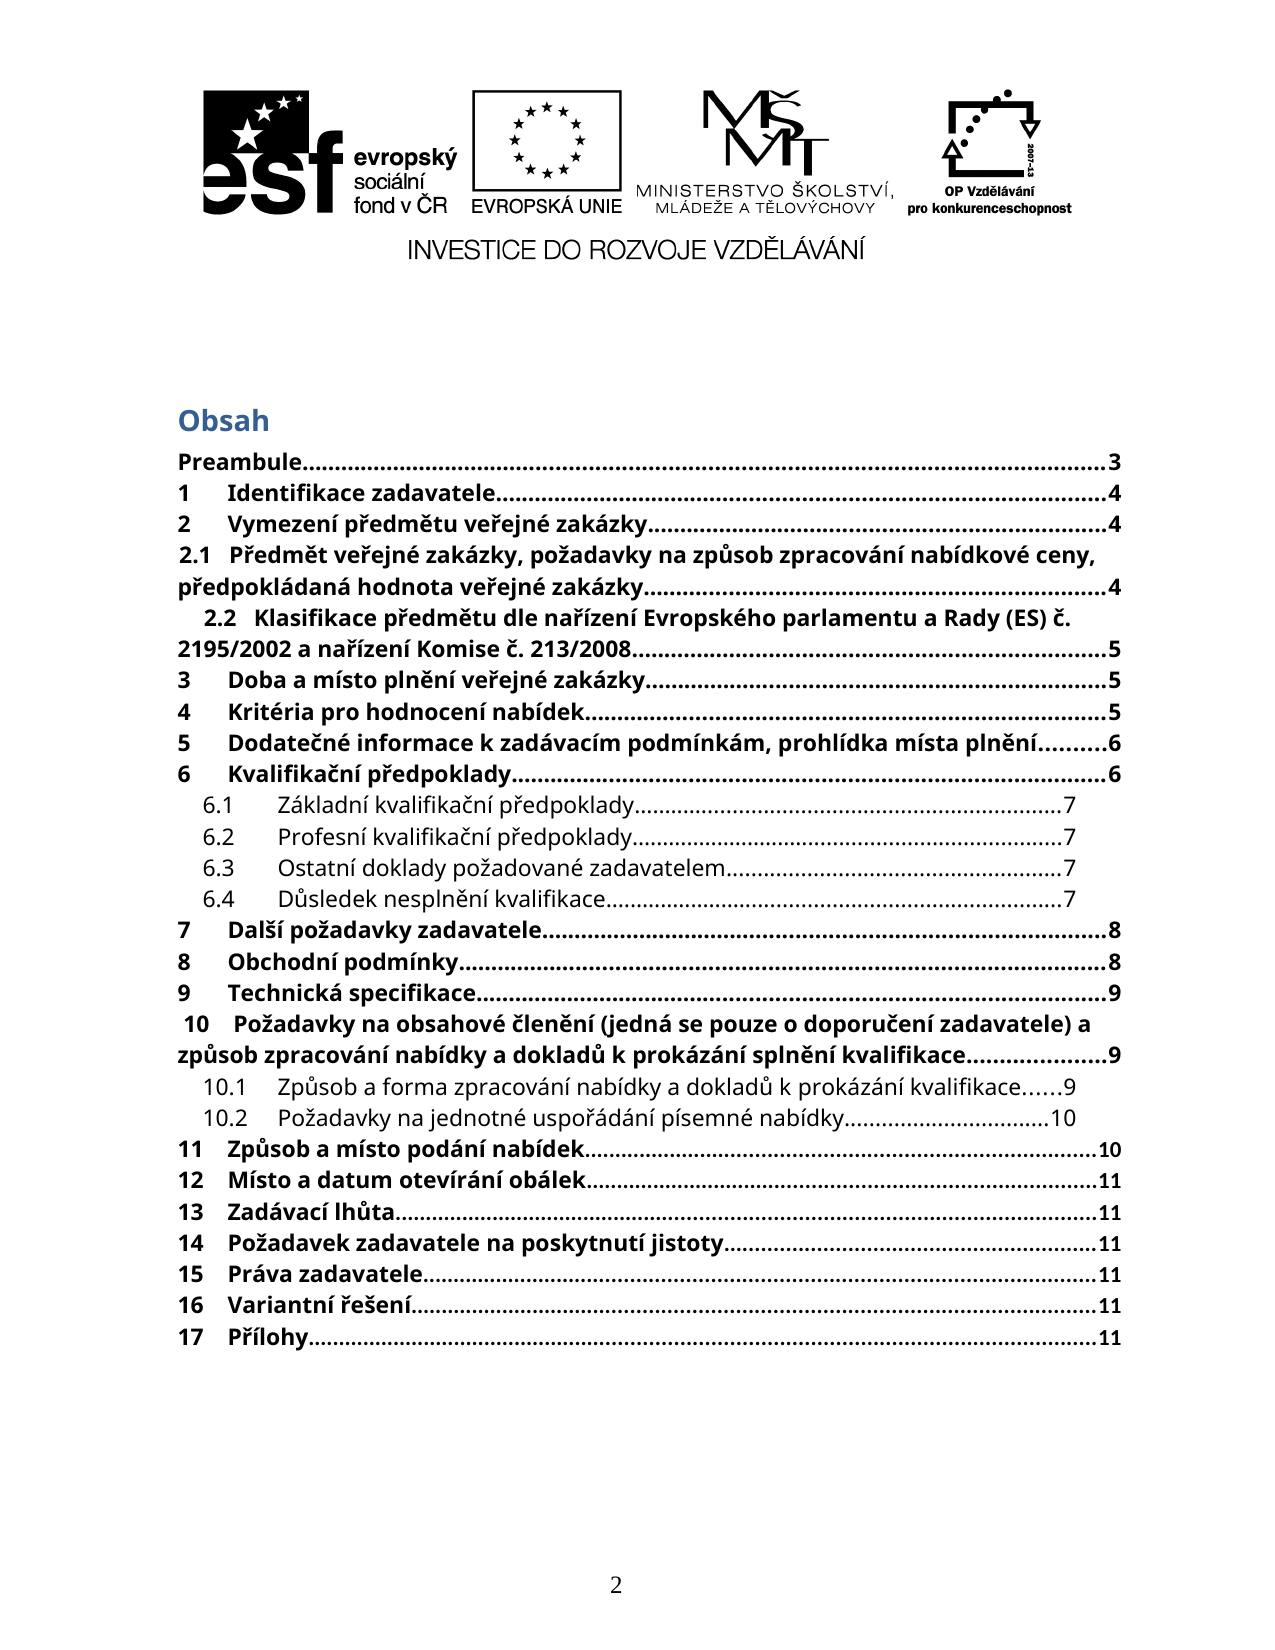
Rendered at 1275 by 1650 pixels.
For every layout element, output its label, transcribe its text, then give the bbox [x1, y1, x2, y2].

text 12 Místo a datum otevírání obálek 11 [177, 1164, 1098, 1195]
text 3 Doba a místo plnění veřejné zakázky 5 [177, 664, 1098, 695]
text 17 Přílohy 11 [177, 1320, 1098, 1352]
text 16 Variantní řešení 11 [177, 1289, 1098, 1320]
picture [177, 73, 1098, 276]
text 2.1 Předmět veřejné zakázky, požadavky na způsob zpracování nabídkové ceny, předpokládaná hodnota veřejné zakázky 4 [177, 539, 1098, 602]
text 11 Způsob a místo podání nabídek 10 [177, 1133, 1098, 1164]
text Obsah [177, 400, 1098, 439]
text 10.1 Způsob a forma zpracování nabídky a dokladů k prokázání kvalifikace 9 [202, 1070, 1098, 1102]
text 14 Požadavek zadavatele na poskytnutí jistoty 11 [177, 1227, 1098, 1258]
text 6.4 Důsledek nesplnění kvalifikace 7 [202, 883, 1098, 914]
text 5 Dodatečné informace k zadávacím podmínkám, prohlídka místa plnění 6 [177, 727, 1098, 758]
text 15 Práva zadavatele 11 [177, 1258, 1098, 1289]
text 9 Technická specifikace 9 [177, 977, 1098, 1008]
text 13 Zadávací lhůta 11 [177, 1195, 1098, 1227]
text 4 Kritéria pro hodnocení nabídek 5 [177, 695, 1098, 727]
text 7 Další požadavky zadavatele 8 [177, 914, 1098, 945]
text 10 Požadavky na obsahové členění (jedná se pouze o doporučení zadavatele) a způsob zpracování nabídky a dokladů k prokázání splnění kvalifikace 9 [177, 1008, 1098, 1070]
text 1 Identifikace zadavatele 4 [177, 477, 1098, 508]
text 2.2 Klasifikace předmětu dle nařízení Evropského parlamentu a Rady (ES) č. 2195/2002 a nařízení Komise č. 213/2008 5 [177, 602, 1098, 664]
text 2 Vymezení předmětu veřejné zakázky 4 [177, 508, 1098, 539]
text 6.2 Profesní kvalifikační předpoklady 7 [202, 820, 1098, 852]
text 6.1 Základní kvalifikační předpoklady 7 [202, 789, 1098, 820]
text Preambule 3 [177, 445, 1098, 477]
text 6.3 Ostatní doklady požadované zadavatelem 7 [202, 852, 1098, 883]
text 10.2 Požadavky na jednotné uspořádání písemné nabídky 10 [202, 1102, 1098, 1133]
text 6 Kvalifikační předpoklady 6 [177, 758, 1098, 789]
text 8 Obchodní podmínky 8 [177, 945, 1098, 977]
